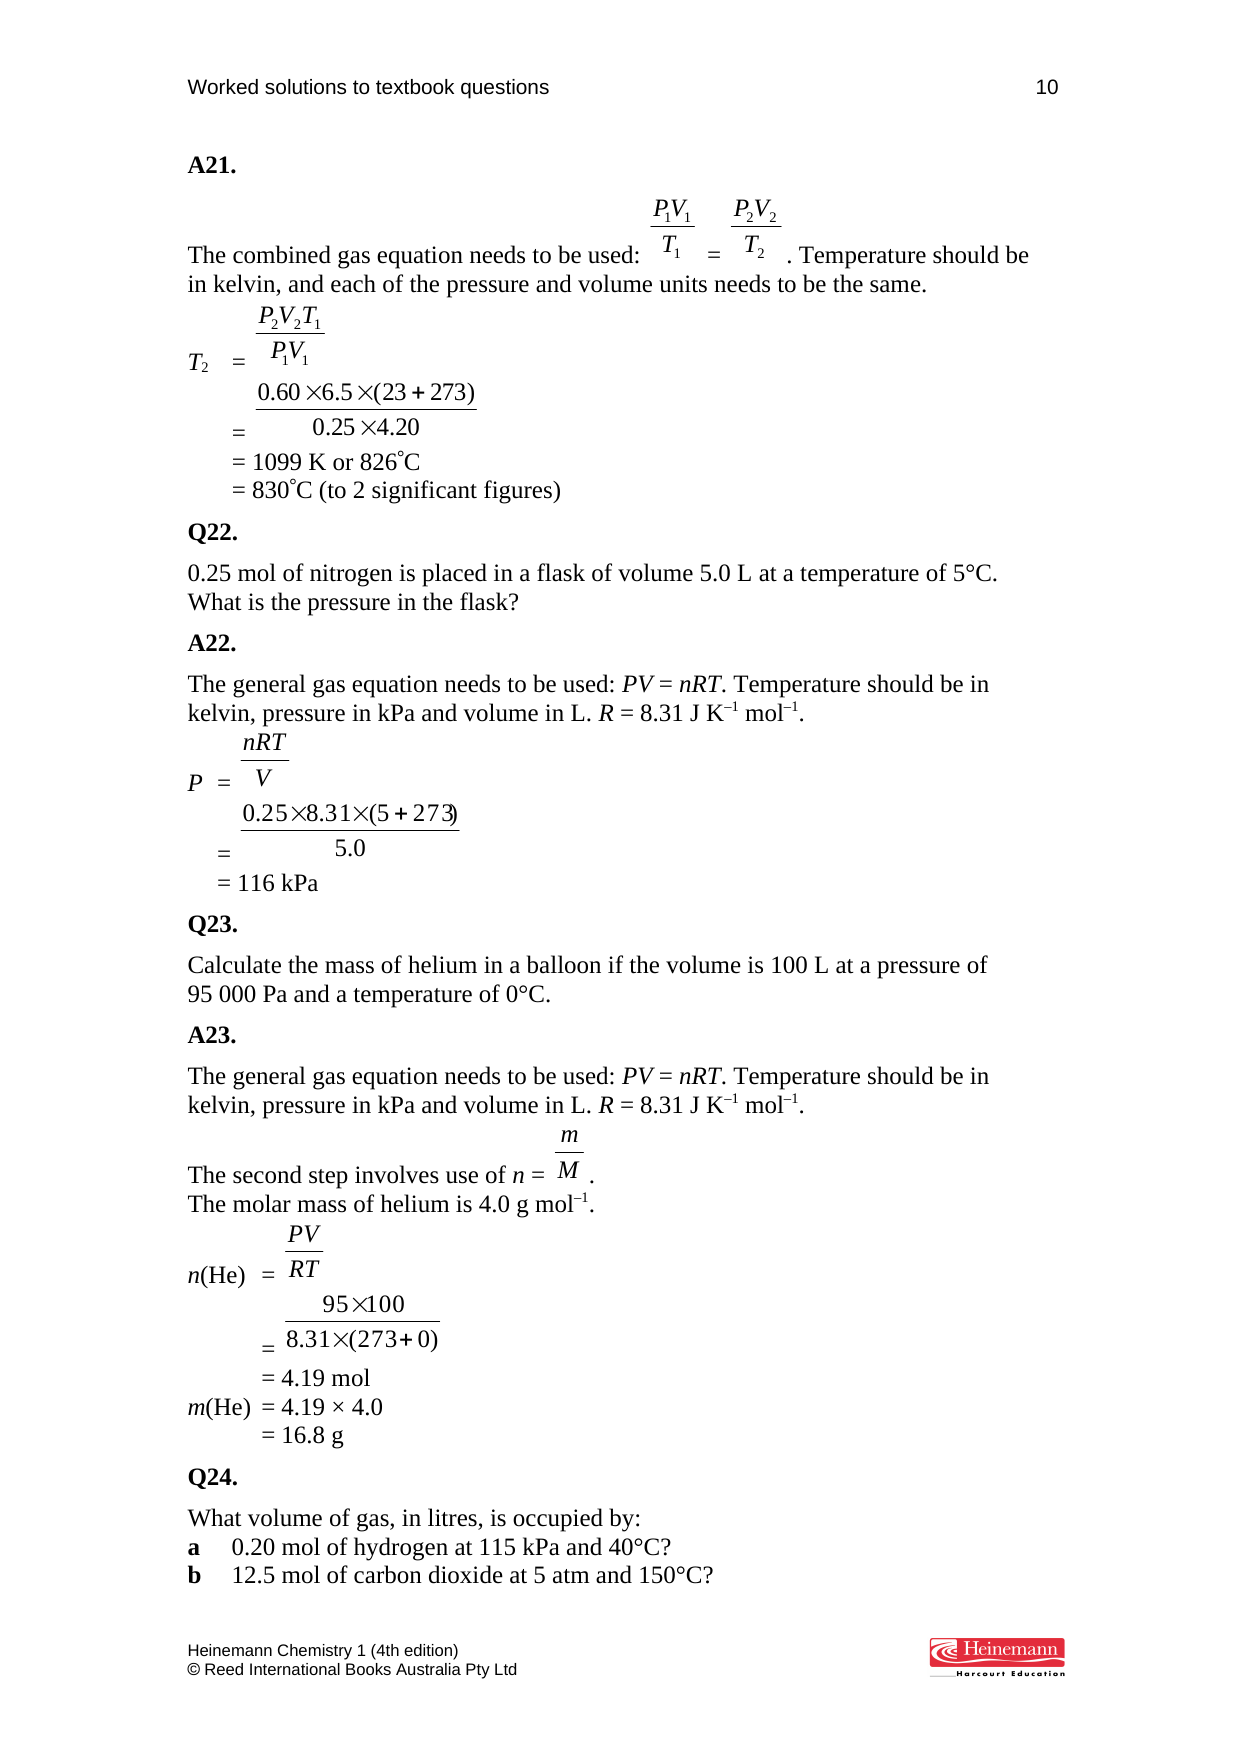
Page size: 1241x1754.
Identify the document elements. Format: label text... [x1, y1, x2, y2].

text 0.25 mol of nitrogen is placed in a flask of volume 5.0 L at a temperature of 5°C. What is the pressure in the flask? [187, 558, 1053, 615]
text What volume of gas, in litres, is occupied by: [187, 1503, 1053, 1532]
text = [187, 1289, 1053, 1363]
text = [187, 376, 1053, 447]
text a 0.20 mol of hydrogen at 115 kPa and 40°C? [187, 1532, 1053, 1560]
text A22. [187, 628, 1053, 657]
text Q24. [187, 1462, 1053, 1490]
text The molar mass of helium is 4.0 g mol–1. [187, 1189, 1053, 1218]
text = 1099 K or 826C [187, 447, 1053, 475]
text m(He) = 4.19 × 4.0 [187, 1392, 1053, 1420]
text n(He) = [187, 1218, 1053, 1289]
text Q23. [187, 909, 1053, 938]
text = 830C (to 2 significant figures) [187, 475, 1053, 504]
text A23. [187, 1020, 1053, 1049]
text b 12.5 mol of carbon dioxide at 5 atm and 150°C? [187, 1560, 1053, 1589]
text = 16.8 g [187, 1420, 1053, 1449]
text The second step involves use of n = . [187, 1119, 1053, 1189]
picture [927, 1637, 1066, 1677]
text = 116 kPa [187, 868, 1053, 896]
text Calculate the mass of helium in a balloon if the volume is 100 L at a pressure of 95 000 Pa and a temperature of 0°C. [187, 950, 1053, 1008]
text = 4.19 mol [187, 1363, 1053, 1392]
text The combined gas equation needs to be used: = . Temperature should be in kelvin, and each of the pressure and volume units needs to be the same. [187, 191, 1053, 298]
text The general gas equation needs to be used: PV = nRT. Temperature should be in kelvin, pressure in kPa and volume in L. R = 8.31 J K–1 mol–1. [187, 1061, 1053, 1119]
text T2 = [187, 298, 1053, 376]
text A21. [187, 150, 1053, 179]
text = [187, 797, 1053, 868]
text Q22. [187, 517, 1053, 545]
text P = [187, 727, 1053, 797]
text The general gas equation needs to be used: PV = nRT. Temperature should be in kelvin, pressure in kPa and volume in L. R = 8.31 J K–1 mol–1. [187, 669, 1053, 727]
